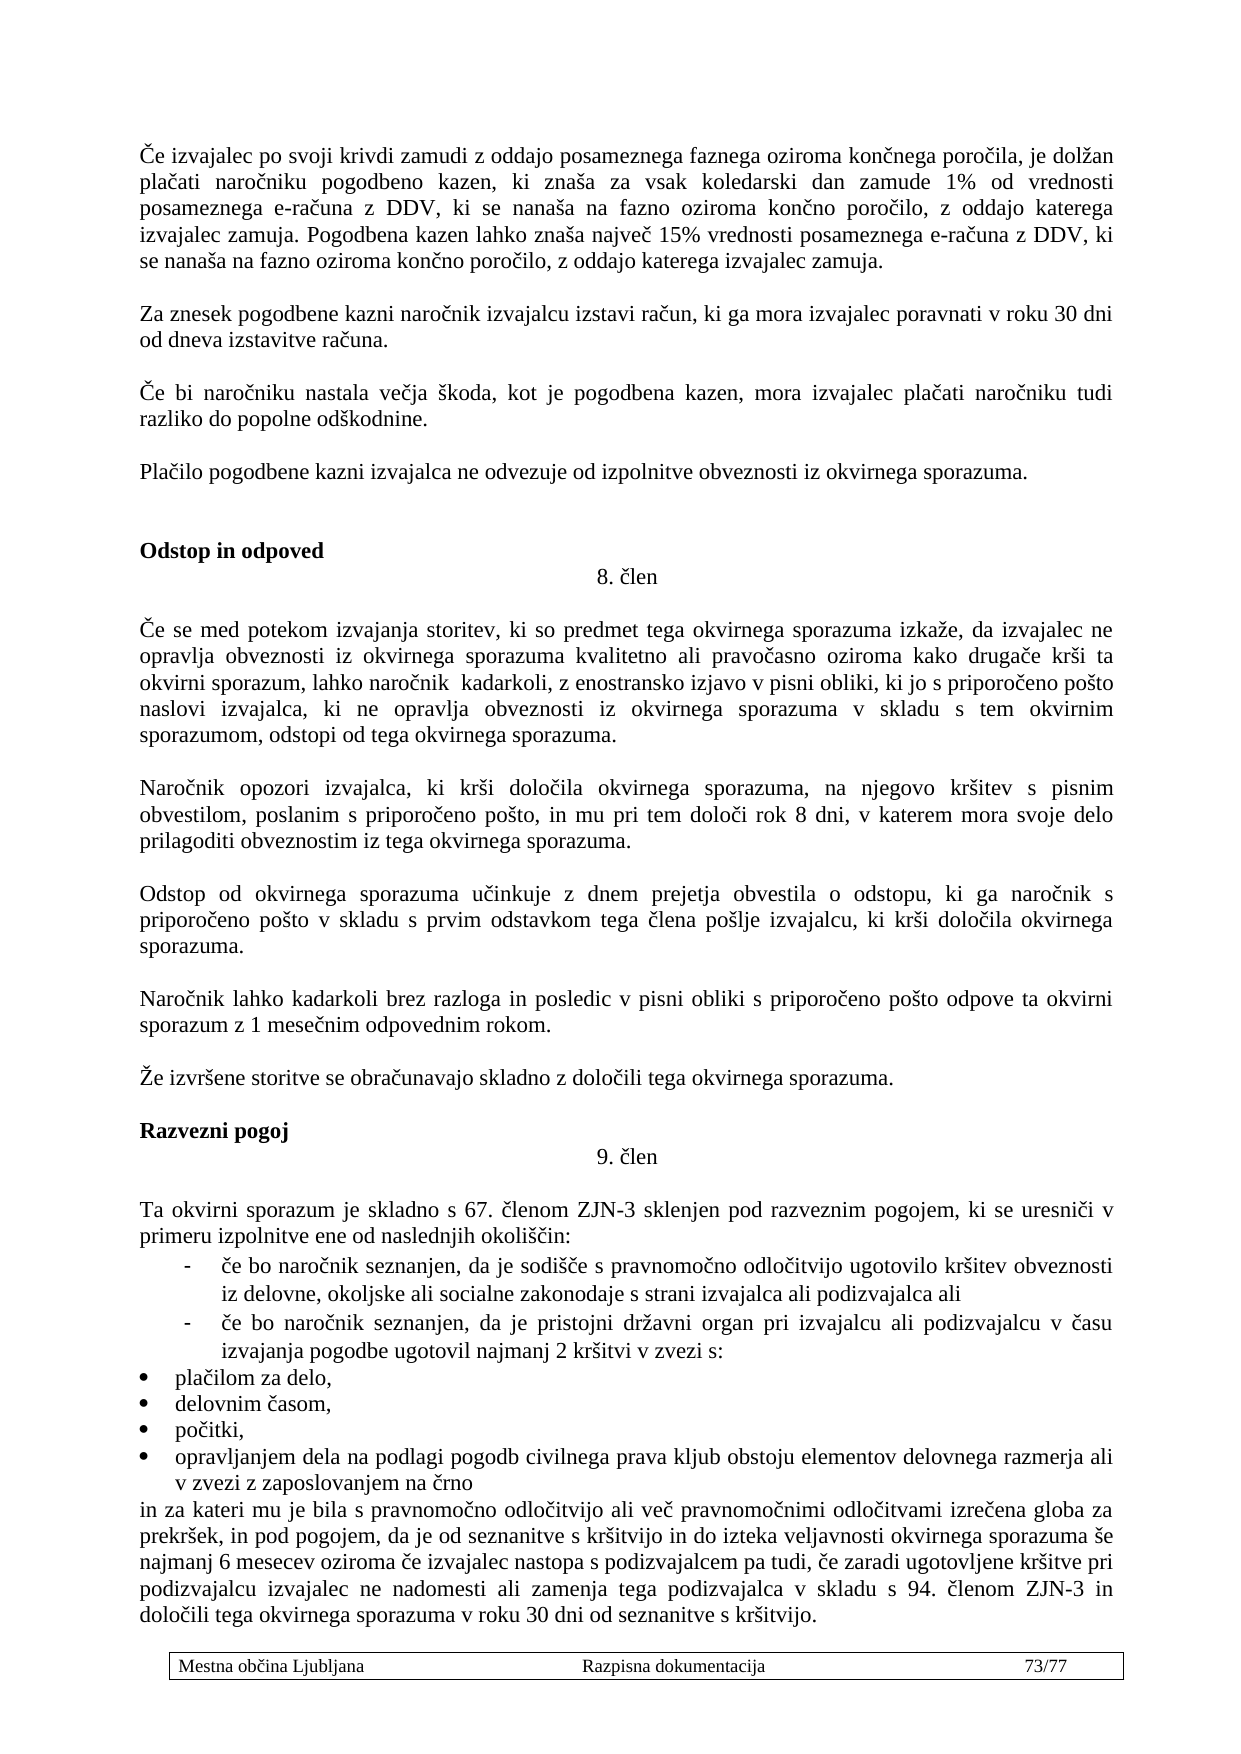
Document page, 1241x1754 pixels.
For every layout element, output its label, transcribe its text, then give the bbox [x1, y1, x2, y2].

list opravljanjem dela na podlagi pogodb civilnega prava kljub obstoju elementov delovnega razmerja ali v zvezi z zaposlovanjem na črno [139, 1443, 1115, 1496]
list plačilom za delo, [139, 1364, 1115, 1390]
text Odstop in odpoved [139, 537, 1115, 563]
text Naročnik opozori izvajalca, ki krši določila okvirnega sporazuma, na njegovo kršitev s pisnim obvestilom, poslanim s priporočeno pošto, in mu pri tem določi rok 8 dni, v katerem mora svoje delo prilagoditi obveznostim iz tega okvirnega sporazuma. [139, 774, 1115, 853]
list če bo naročnik seznanjen, da je sodišče s pravnomočno odločitvijo ugotovilo kršitev obveznosti iz delovne, okoljske ali socialne zakonodaje s strani izvajalca ali podizvajalca ali [184, 1249, 1115, 1306]
text Če izvajalec po svoji krivdi zamudi z oddajo posameznega faznega oziroma končnega poročila, je dolžan plačati naročniku pogodbeno kazen, ki znaša za vsak koledarski dan zamude 1% od vrednosti posameznega e-računa z DDV, ki se nanaša na fazno oziroma končno poročilo, z oddajo katerega izvajalec zamuja. Pogodbena kazen lahko znaša največ 15% vrednosti posameznega e-računa z DDV, ki se nanaša na fazno oziroma končno poročilo, z oddajo katerega izvajalec zamuja. [139, 142, 1115, 273]
text Za znesek pogodbene kazni naročnik izvajalcu izstavi račun, ki ga mora izvajalec poravnati v roku 30 dni od dneva izstavitve računa. [139, 300, 1115, 353]
text Ta okvirni sporazum je skladno s 67. členom ZJN-3 sklenjen pod razveznim pogojem, ki se uresniči v primeru izpolnitve ene od naslednjih okoliščin: [139, 1196, 1115, 1249]
text Če se med potekom izvajanja storitev, ki so predmet tega okvirnega sporazuma izkaže, da izvajalec ne opravlja obveznosti iz okvirnega sporazuma kvalitetno ali pravočasno oziroma kako drugače krši ta okvirni sporazum, lahko naročnik kadarkoli, z enostransko izjavo v pisni obliki, ki jo s priporočeno pošto naslovi izvajalca, ki ne opravlja obveznosti iz okvirnega sporazuma v skladu s tem okvirnim sporazumom, odstopi od tega okvirnega sporazuma. [139, 616, 1115, 748]
text Razvezni pogoj [139, 1117, 1115, 1143]
text 8. člen [139, 563, 1115, 590]
list počitki, [139, 1417, 1115, 1443]
text 9. člen [139, 1143, 1115, 1169]
list če bo naročnik seznanjen, da je pristojni državni organ pri izvajalcu ali podizvajalcu v času izvajanja pogodbe ugotovil najmanj 2 kršitvi v zvezi s: [184, 1306, 1115, 1364]
text Če bi naročniku nastala večja škoda, kot je pogodbena kazen, mora izvajalec plačati naročniku tudi razliko do popolne odškodnine. [139, 379, 1115, 432]
text Naročnik lahko kadarkoli brez razloga in posledic v pisni obliki s priporočeno pošto odpove ta okvirni sporazum z 1 mesečnim odpovednim rokom. [139, 985, 1115, 1038]
text Plačilo pogodbene kazni izvajalca ne odvezuje od izpolnitve obveznosti iz okvirnega sporazuma. [139, 458, 1115, 484]
text Odstop od okvirnega sporazuma učinkuje z dnem prejetja obvestila o odstopu, ki ga naročnik s priporočeno pošto v skladu s prvim odstavkom tega člena pošlje izvajalcu, ki krši določila okvirnega sporazuma. [139, 880, 1115, 959]
text Že izvršene storitve se obračunavajo skladno z določili tega okvirnega sporazuma. [139, 1064, 1115, 1091]
list delovnim časom, [139, 1390, 1115, 1417]
text in za kateri mu je bila s pravnomočno odločitvijo ali več pravnomočnimi odločitvami izrečena globa za prekršek, in pod pogojem, da je od seznanitve s kršitvijo in do izteka veljavnosti okvirnega sporazuma še najmanj 6 mesecev oziroma če izvajalec nastopa s podizvajalcem pa tudi, če zaradi ugotovljene kršitve pri podizvajalcu izvajalec ne nadomesti ali zamenja tega podizvajalca v skladu s 94. členom ZJN-3 in določili tega okvirnega sporazuma v roku 30 dni od seznanitve s kršitvijo. [139, 1496, 1115, 1627]
